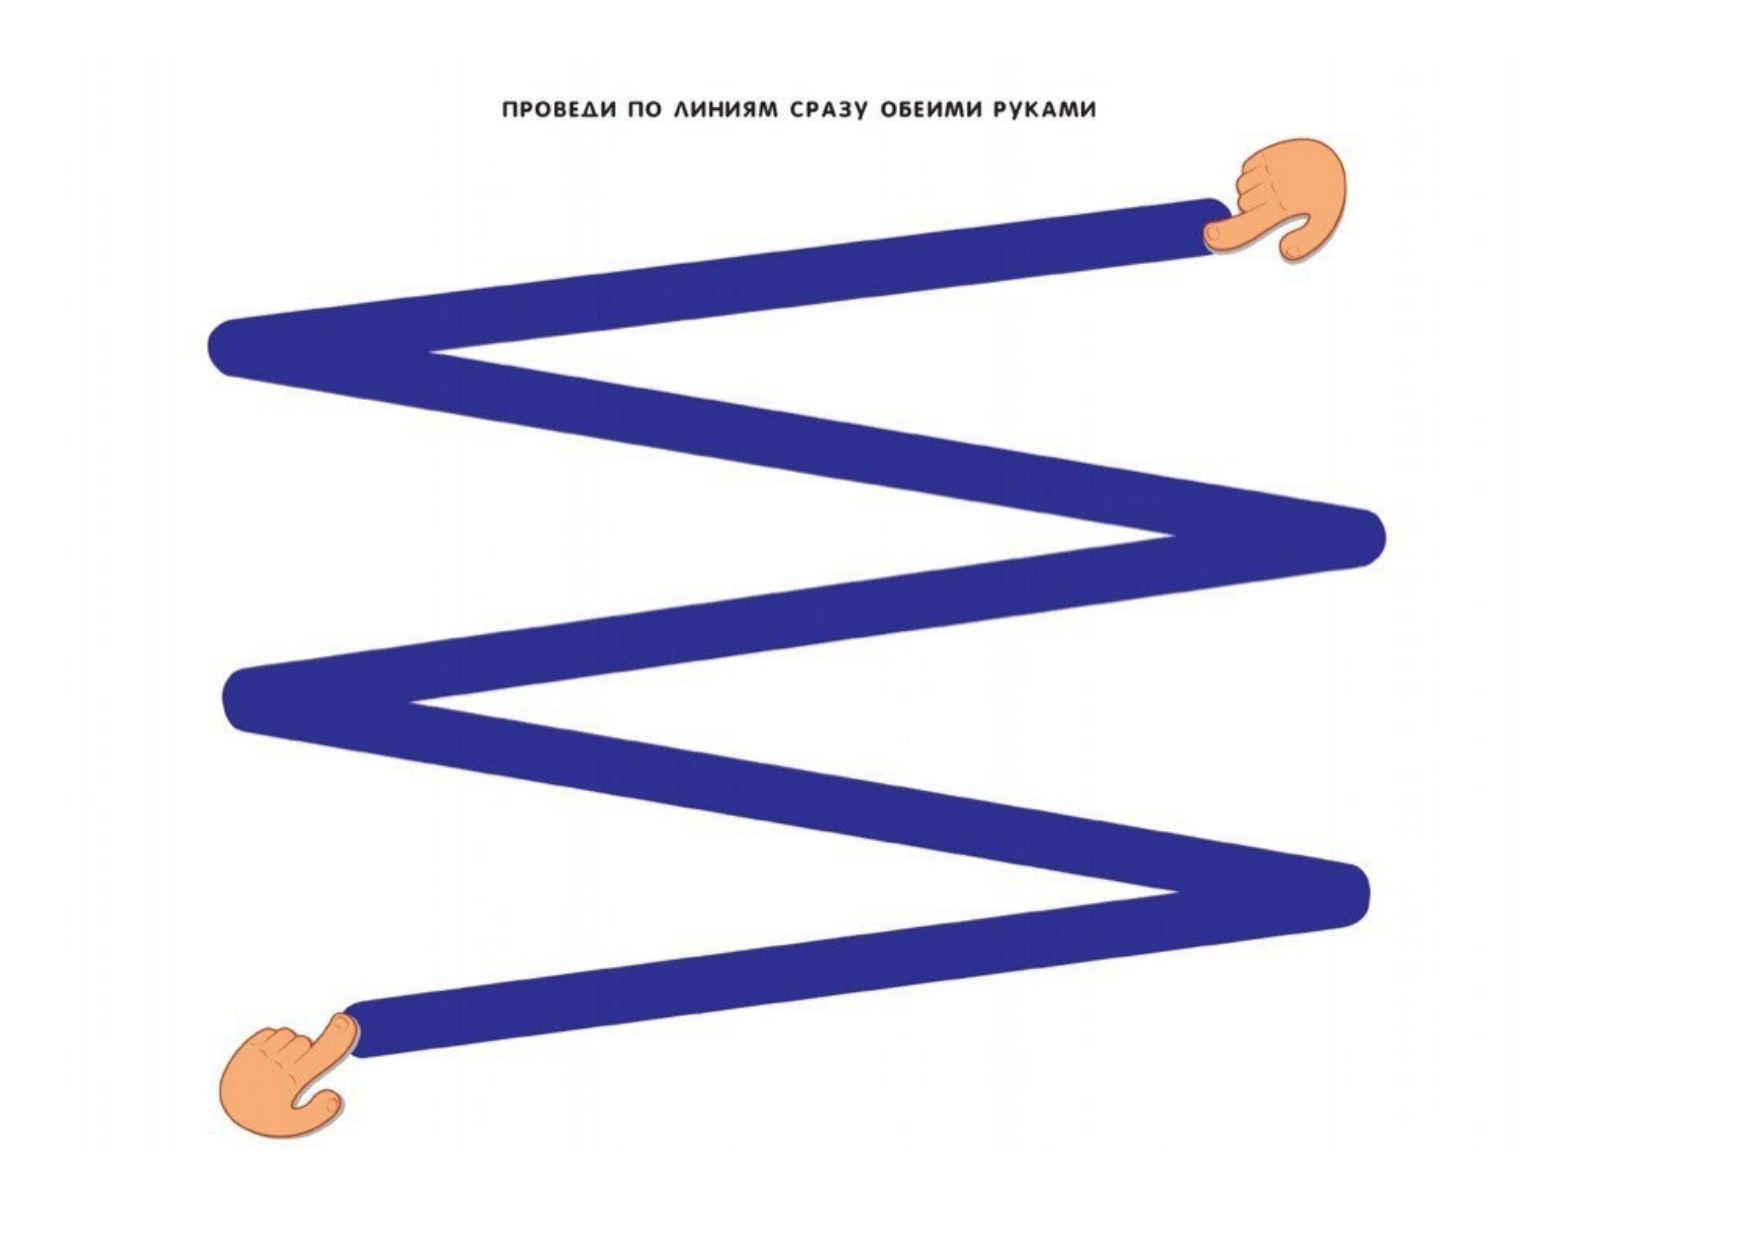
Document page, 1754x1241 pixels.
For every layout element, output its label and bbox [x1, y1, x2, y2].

picture [59, 59, 1559, 1149]
